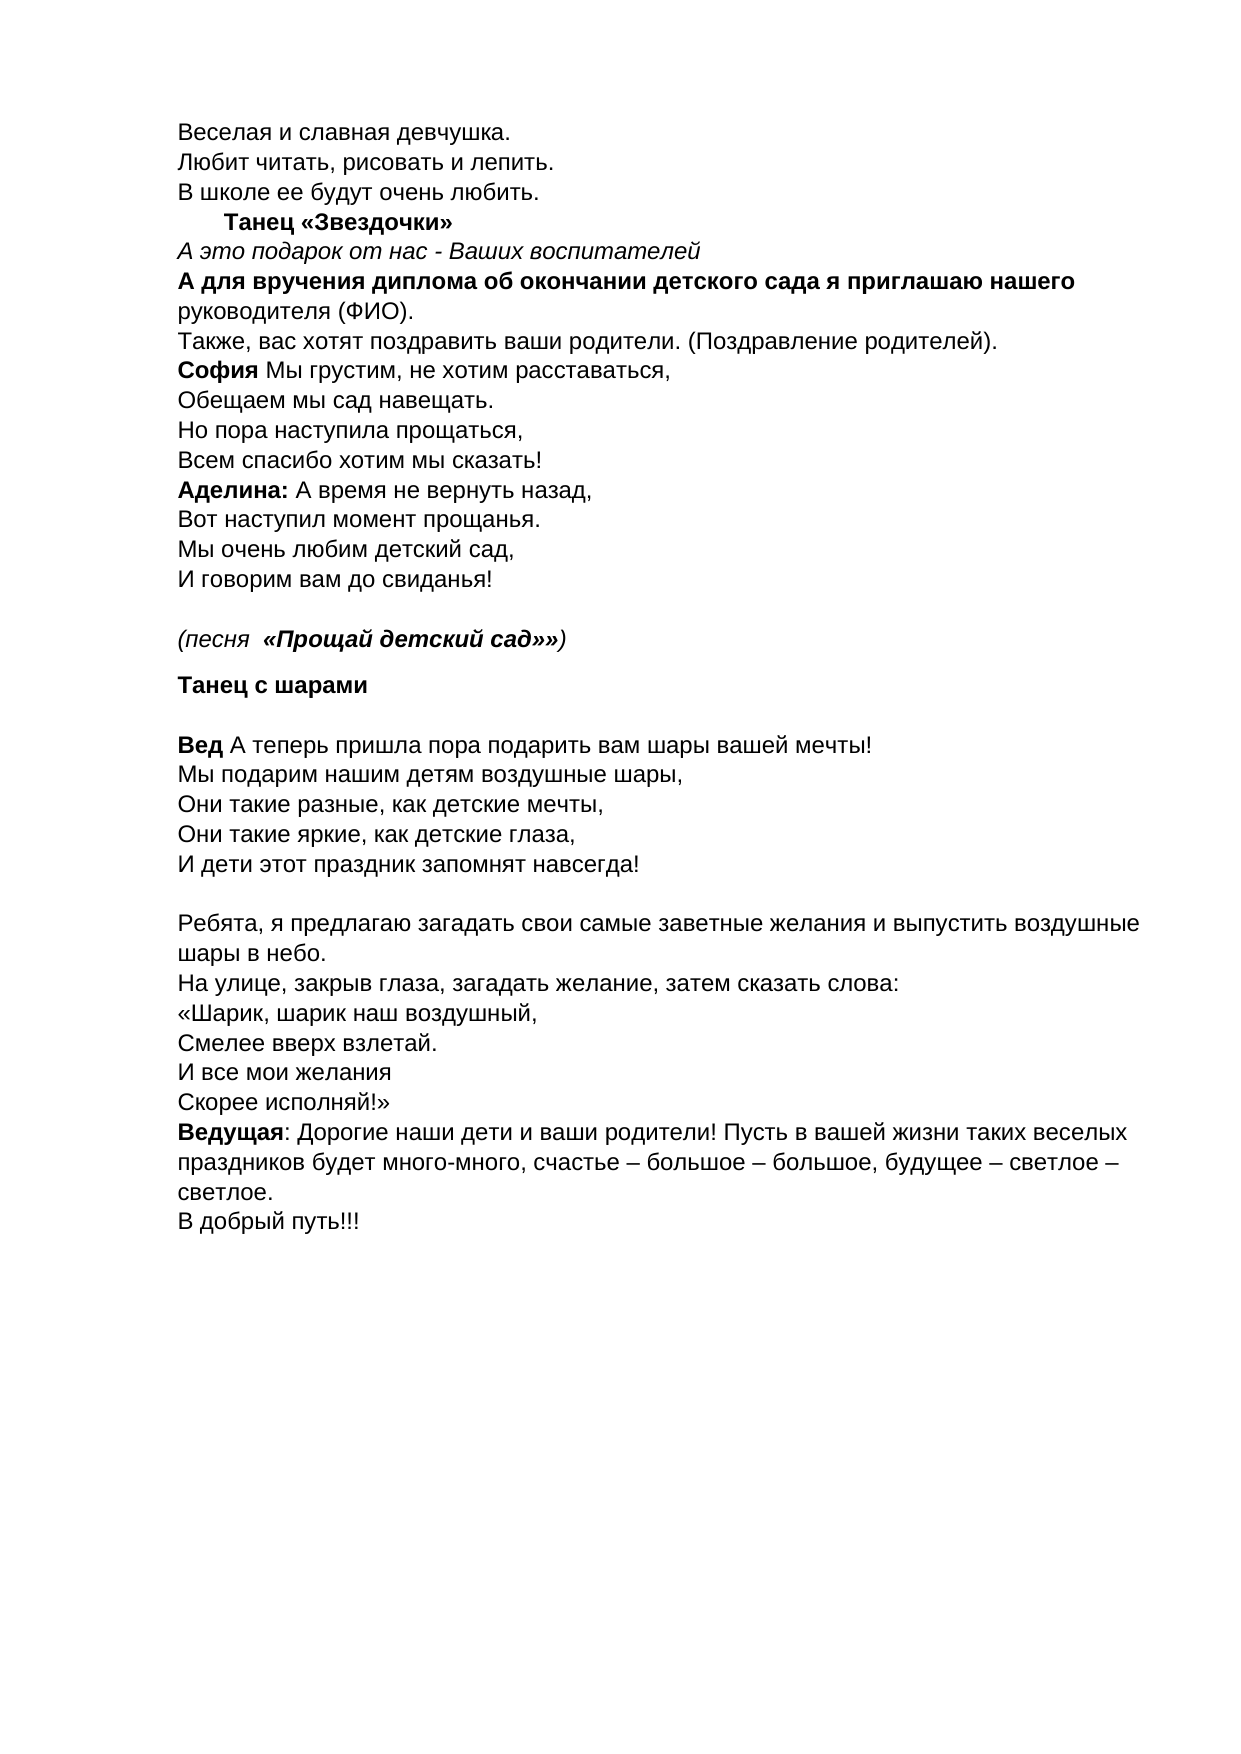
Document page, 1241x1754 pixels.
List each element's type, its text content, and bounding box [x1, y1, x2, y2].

text Танец с шарами Вед А теперь пришла пора подарить вам шары вашей мечты! Мы подарим нашим детям воздушные шары, Они такие разные, как детские мечты, Они такие яркие, как детские глаза, И дети этот праздник запомнят навсегда! Ребята, я предлагаю загадать свои самые заветные желания и выпустить воздушные шары в небо. На улице, закрыв глаза, загадать желание, затем сказать слова: «Шарик, шарик наш воздушный, Смелее вверх взлетай. И все мои желания Скорее исполняй!» Ведущая: Дорогие наши дети и ваши родители! Пусть в вашей жизни таких веселых праздников будет много-много, счастье – большое – большое, будущее – светлое – светлое. В добрый путь!!! [177, 671, 1152, 1235]
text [177, 118, 1152, 652]
